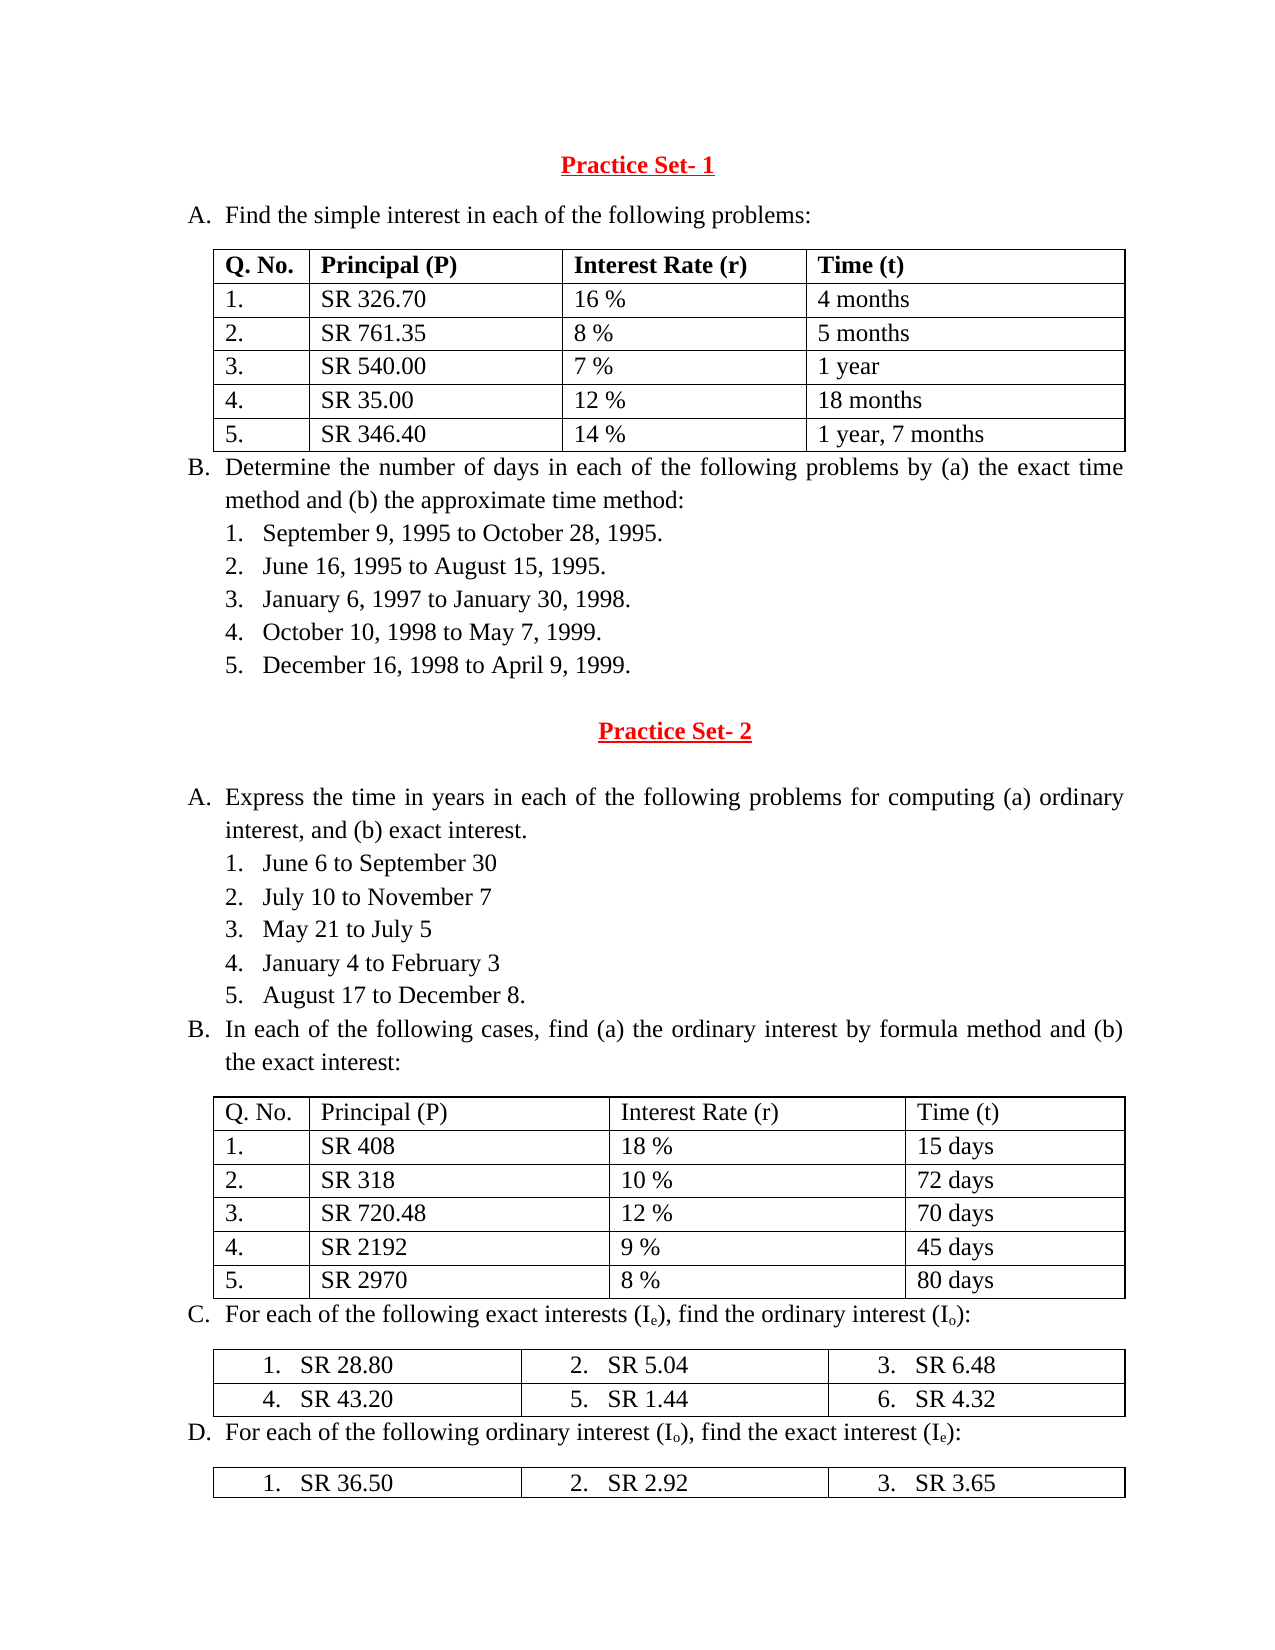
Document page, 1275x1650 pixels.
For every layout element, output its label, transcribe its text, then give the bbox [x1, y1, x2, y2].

list Determine the number of days in each of the following problems by (a) the exact time method and (b) the approximate time method: [187, 452, 1125, 514]
list January 4 to February 3 [225, 948, 1125, 976]
table_cell SR 2192 [310, 1232, 609, 1264]
table_cell SR 761.35 [310, 318, 562, 350]
table_header SR 6.48 [829, 1350, 1124, 1383]
table_cell 70 days [906, 1198, 1124, 1231]
table_header SR 3.65 [829, 1468, 1124, 1497]
table_cell SR 540.00 [310, 351, 562, 384]
table_header SR 28.80 [214, 1350, 521, 1383]
table_cell SR 2970 [310, 1266, 609, 1298]
table_cell 15 days [906, 1131, 1124, 1164]
table_cell 5. [214, 419, 309, 451]
table_cell 1 year [807, 351, 1124, 384]
table_cell 1. [214, 1131, 309, 1164]
list June 6 to September 30 [225, 848, 1125, 877]
table_cell 3. [214, 351, 309, 384]
list For each of the following exact interests (Ie), find the ordinary interest (Io): [187, 1299, 1125, 1328]
table_cell 5 months [807, 318, 1124, 350]
table_cell 72 days [906, 1165, 1124, 1197]
table_header SR 2.92 [522, 1468, 828, 1497]
table_cell SR 43.20 [214, 1384, 521, 1416]
list Find the simple interest in each of the following problems: [187, 200, 1125, 228]
list October 10, 1998 to May 7, 1999. [225, 617, 1125, 646]
list In each of the following cases, find (a) the ordinary interest by formula method and (b) the exact interest: [187, 1014, 1125, 1075]
table_cell 2. [214, 1165, 309, 1197]
table_cell 16 % [563, 284, 806, 317]
table_header Q. No. [214, 250, 309, 283]
table_cell SR 720.48 [310, 1198, 609, 1231]
table_header Time (t) [906, 1098, 1124, 1130]
table_cell 1 year, 7 months [807, 419, 1124, 451]
list September 9, 1995 to October 28, 1995. [225, 518, 1125, 547]
table_cell 1. [214, 284, 309, 317]
list December 16, 1998 to April 9, 1999. [225, 650, 1125, 679]
table_cell 9 % [610, 1232, 905, 1264]
table_header Principal (P) [310, 250, 562, 283]
list May 21 to July 5 [225, 914, 1125, 943]
table_cell 12 % [610, 1198, 905, 1231]
table_header Q. No. [214, 1098, 309, 1130]
table_cell SR 1.44 [522, 1384, 828, 1416]
table_cell 7 % [563, 351, 806, 384]
table_cell 4 months [807, 284, 1124, 317]
table_cell 8 % [610, 1266, 905, 1298]
list Practice Set- 2 [225, 716, 1125, 745]
table_cell 5. [214, 1266, 309, 1298]
table_cell 4. [214, 1232, 309, 1264]
table_header Interest Rate (r) [563, 250, 806, 283]
list For each of the following ordinary interest (Io), find the exact interest (Ie): [187, 1417, 1125, 1446]
table_cell 80 days [906, 1266, 1124, 1298]
table_cell 4. [214, 385, 309, 418]
list August 17 to December 8. [225, 981, 1125, 1009]
table_cell 2. [214, 318, 309, 350]
table_header SR 5.04 [522, 1350, 828, 1383]
table_cell 18 months [807, 385, 1124, 418]
table_cell 18 % [610, 1131, 905, 1164]
list January 6, 1997 to January 30, 1998. [225, 584, 1125, 613]
table_cell SR 35.00 [310, 385, 562, 418]
table_header Principal (P) [310, 1098, 609, 1130]
table_header SR 36.50 [214, 1468, 521, 1497]
table_cell 12 % [563, 385, 806, 418]
table_header Interest Rate (r) [610, 1098, 905, 1130]
text Practice Set- 1 [150, 150, 1125, 179]
list July 10 to November 7 [225, 882, 1125, 910]
table_cell 14 % [563, 419, 806, 451]
table_cell SR 318 [310, 1165, 609, 1197]
table_cell SR 4.32 [829, 1384, 1124, 1416]
table_cell SR 326.70 [310, 284, 562, 317]
table_header Time (t) [807, 250, 1124, 283]
table_cell SR 346.40 [310, 419, 562, 451]
table_cell 3. [214, 1198, 309, 1231]
list June 16, 1995 to August 15, 1995. [225, 551, 1125, 580]
table_cell 8 % [563, 318, 806, 350]
table_cell 10 % [610, 1165, 905, 1197]
list Express the time in years in each of the following problems for computing (a) ordinary interest, and (b) exact interest. [187, 782, 1125, 844]
table_cell SR 408 [310, 1131, 609, 1164]
table_cell 45 days [906, 1232, 1124, 1264]
